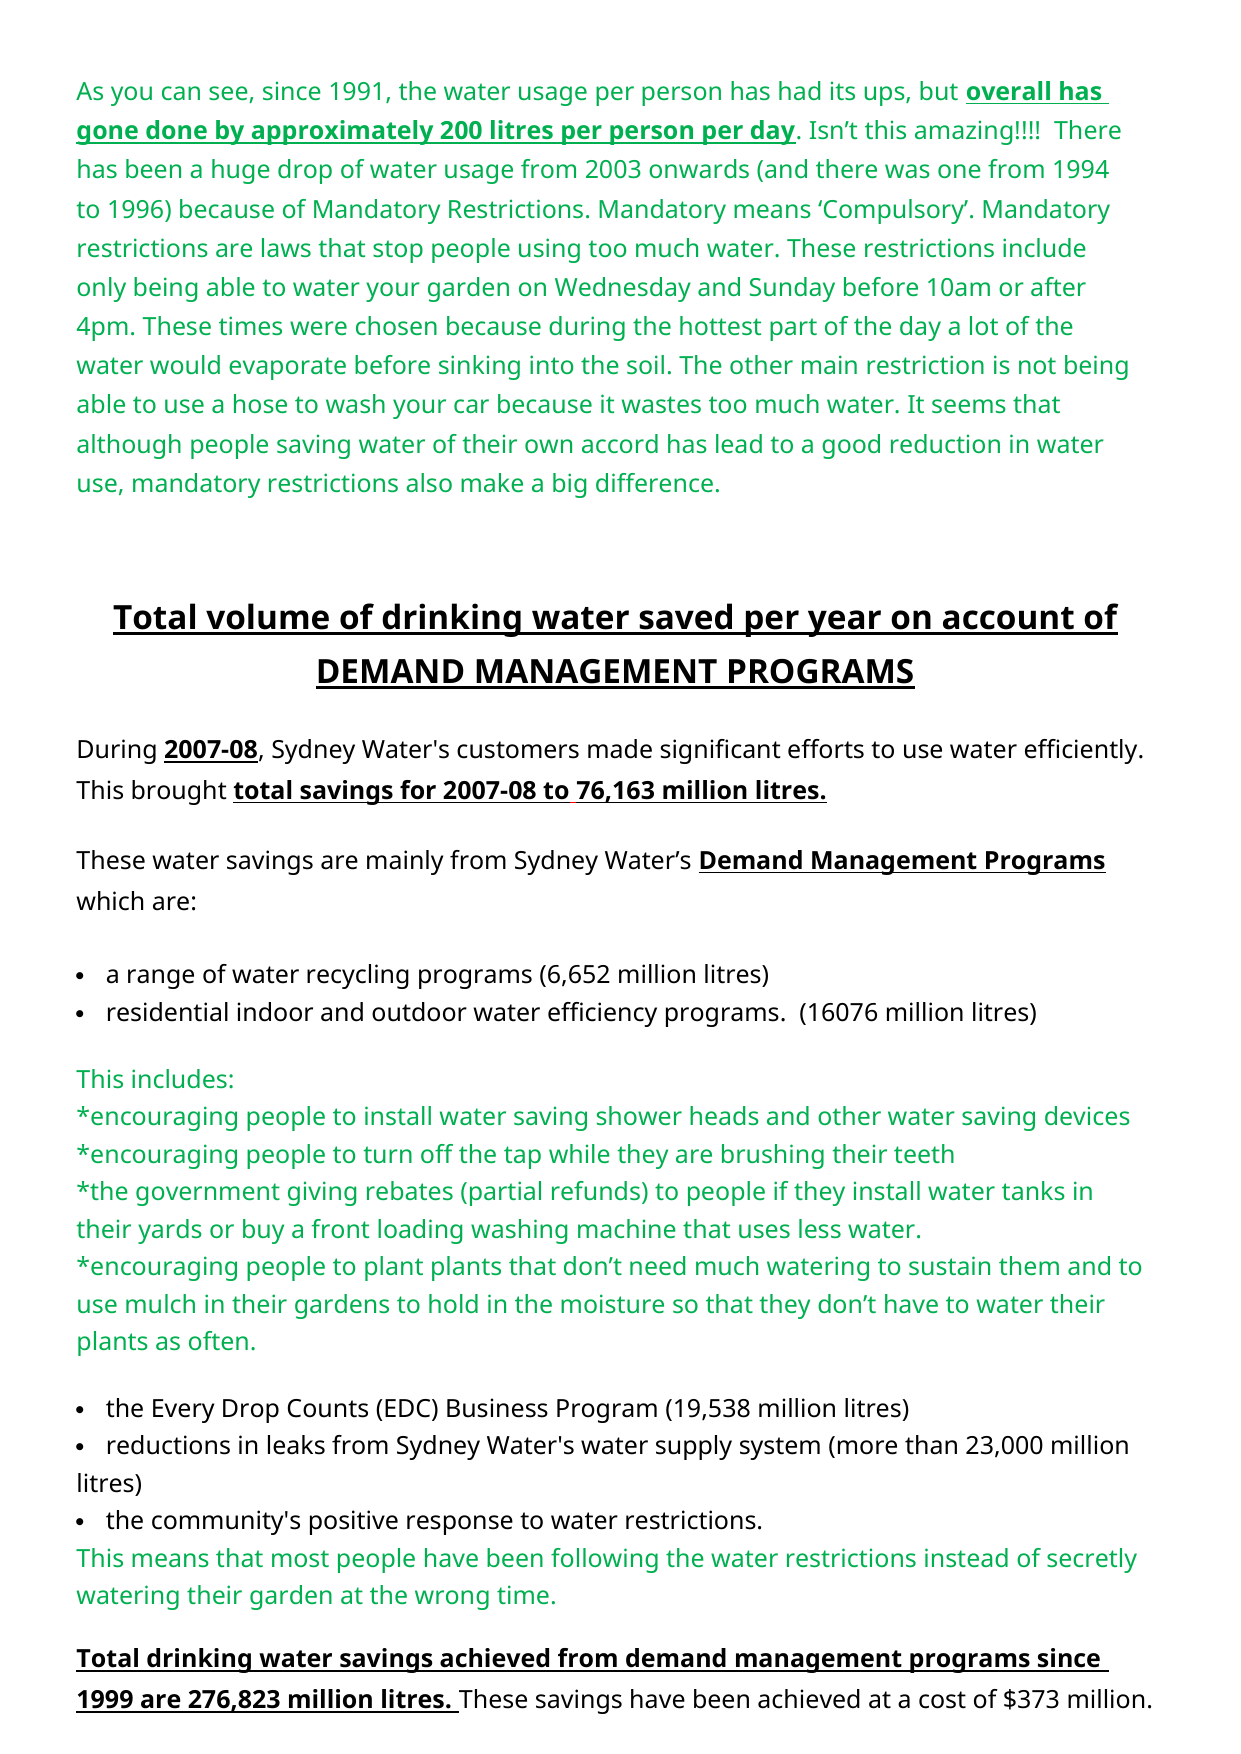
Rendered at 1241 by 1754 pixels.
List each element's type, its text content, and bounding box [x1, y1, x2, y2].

text *encouraging people to turn off the tap while they are brushing their teeth [76, 1133, 1154, 1170]
text These water savings are mainly from Sydney Water’s Demand Management Programs which are: [76, 843, 1154, 918]
text *encouraging people to plant plants that don’t need much watering to sustain them and to use mulch in their gardens to hold in the moisture so that they don’t have to water their plants as often. [76, 1245, 1154, 1358]
list the Every Drop Counts (EDC) Business Program (19,538 million litres) [76, 1387, 1154, 1424]
text As you can see, since 1991, the water usage per person has had its ups, but overall has gone done by approximately 200 litres per person per day. Isn’t this amazing!!!! There has been a huge drop of water usage from 2003 onwards (and there was one from 1994 to 1996) because of Mandatory Restrictions. Mandatory means ‘Compulsory’. Mandatory restrictions are laws that stop people using too much water. These restrictions include only being able to water your garden on Wednesday and Sunday before 10am or after 4pm. These times were chosen because during the hottest part of the day a lot of the water would evaporate before sinking into the soil. The other main restriction is not being able to use a hose to wash your car because it wastes too much water. It seems that although people saving water of their own accord has lead to a good reduction in water use, mandatory restrictions also make a big difference. [76, 74, 1139, 499]
list a range of water recycling programs (6,652 million litres) [76, 954, 1154, 991]
list reductions in leaks from Sydney Water's water supply system (more than 23,000 million litres) [76, 1424, 1154, 1499]
text *the government giving rebates (partial refunds) to people if they install water tanks in their yards or buy a front loading washing machine that uses less water. [76, 1170, 1154, 1245]
list the community's positive response to water restrictions. This means that most people have been following the water restrictions instead of secretly watering their garden at the wrong time. [76, 1499, 1154, 1612]
text *encouraging people to install water saving shower heads and other water saving devices [76, 1095, 1154, 1133]
text During 2007-08, Sydney Water's customers made significant efforts to use water efficiently. This brought total savings for 2007-08 to 76,163 million litres. [76, 732, 1154, 807]
text Total drinking water savings achieved from demand management programs since 1999 are 276,823 million litres. These savings have been achieved at a cost of $373 million. [76, 1641, 1154, 1716]
list residential indoor and outdoor water efficiency programs. (16076 million litres) [76, 991, 1154, 1029]
text Total volume of drinking water saved per year on account of DEMAND MANAGEMENT PROGRAMS [76, 594, 1154, 694]
text This includes: [76, 1058, 1154, 1095]
